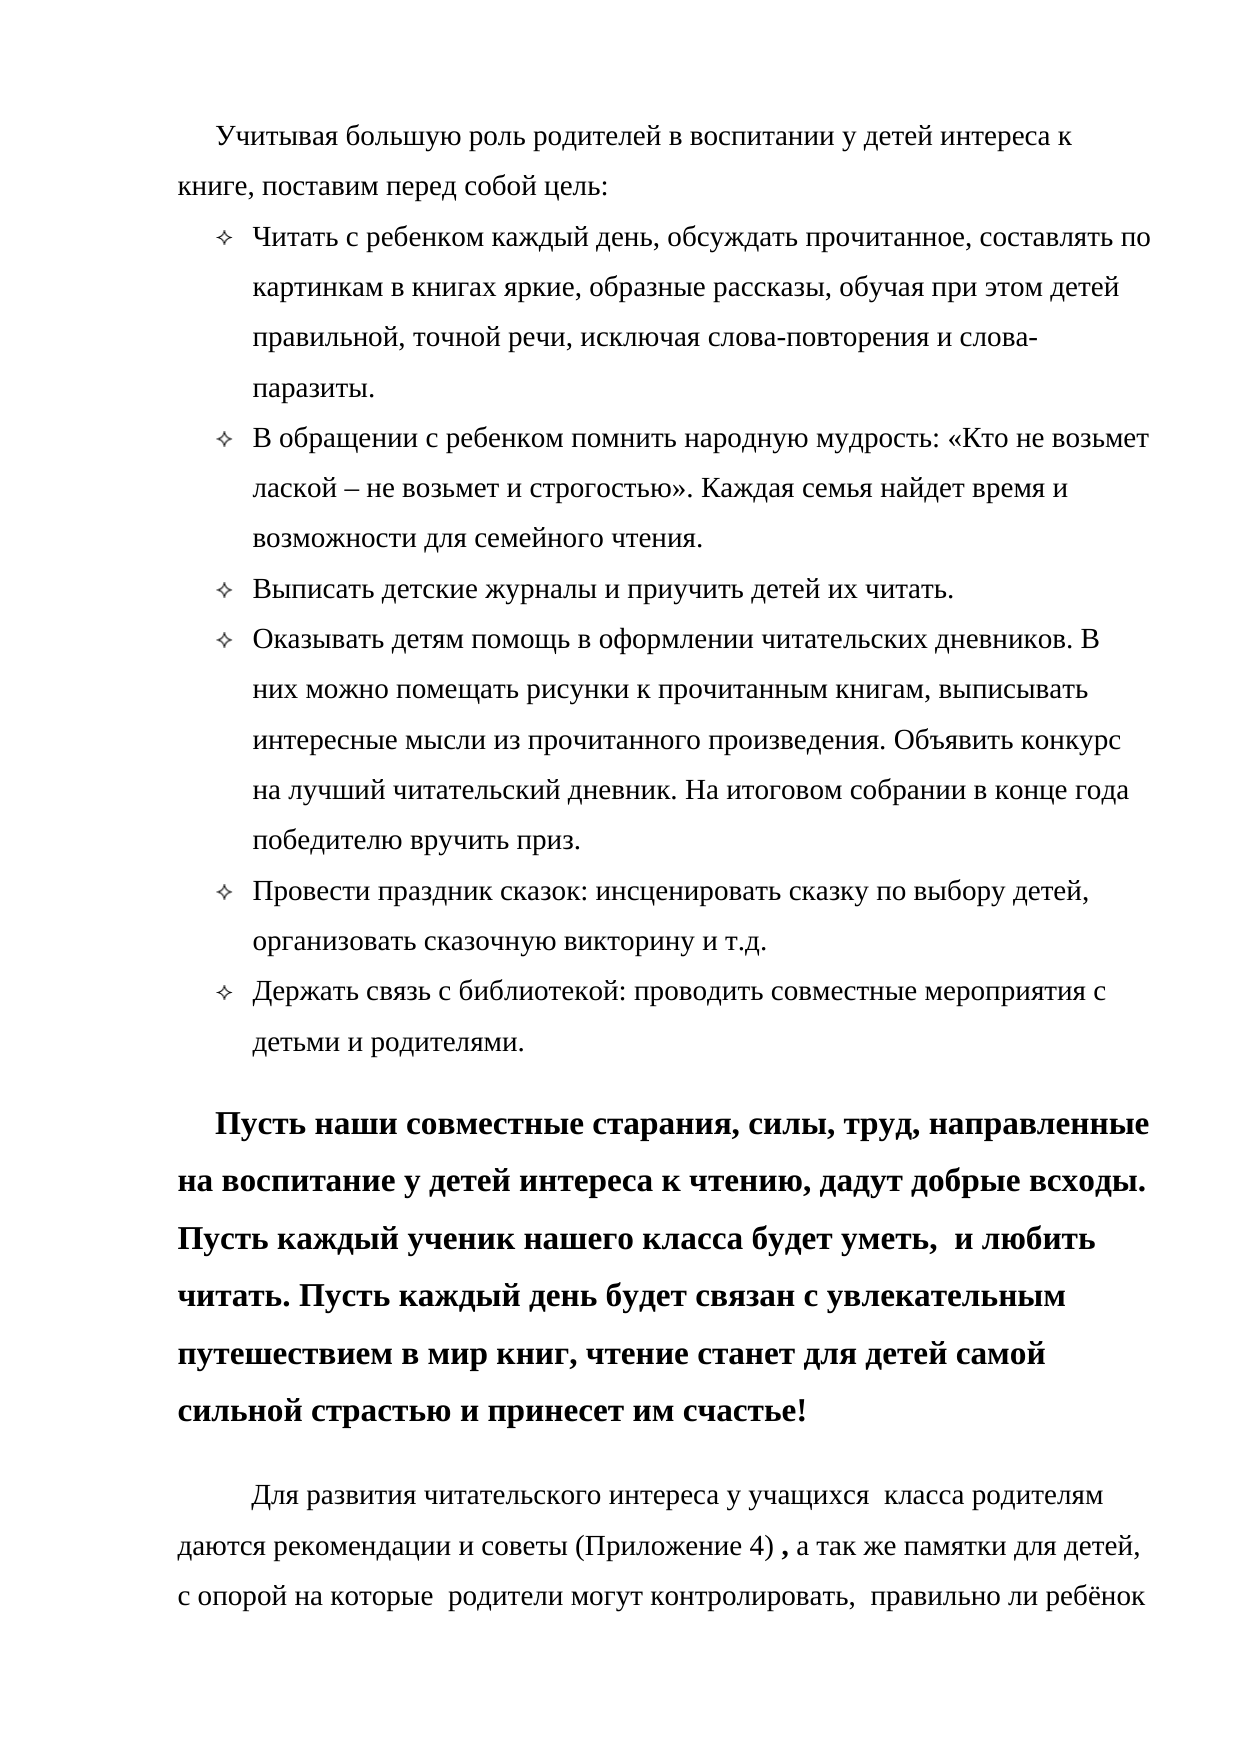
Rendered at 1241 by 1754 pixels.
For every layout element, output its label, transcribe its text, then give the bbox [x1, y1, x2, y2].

picture [215, 883, 234, 901]
text Учитывая большую роль родителей в воспитании у детей интереса к книге, поставим перед собой цель: [177, 118, 1152, 202]
list Провести праздник сказок: инсценировать сказку по выбору детей, организовать сказочную викторину и т.д. [215, 873, 1152, 957]
list В обращении с ребенком помнить народную мудрость: «Кто не возьмет лаской – не возьмет и строгостью». Каждая семья найдет время и возможности для семейного чтения. [215, 420, 1152, 554]
list Держать связь с библиотекой: проводить совместные мероприятия с детьми и родителями. [215, 973, 1152, 1057]
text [177, 1477, 1152, 1612]
picture [215, 984, 234, 1001]
picture [215, 229, 234, 246]
text Пусть наши совместные старания, силы, труд, направленные на воспитание у детей интереса к чтению, дадут добрые всходы. Пусть каждый ученик нашего класса будет уметь, и любить читать. Пусть каждый день будет связан с увлекательным путешествием в мир книг, чтение станет для детей самой сильной страстью и принесет им счастье! [177, 1103, 1152, 1429]
picture [215, 581, 234, 599]
list Читать с ребенком каждый день, обсуждать прочитанное, составлять по картинкам в книгах яркие, образные рассказы, обучая при этом детей правильной, точной речи, исключая слова-повторения и слова-паразиты. [215, 219, 1152, 403]
list Выписать детские журналы и приучить детей их читать. [215, 571, 1152, 604]
list Оказывать детям помощь в оформлении читательских дневников. В них можно помещать рисунки к прочитанным книгам, выписывать интересные мысли из прочитанного произведения. Объявить конкурс на лучший читательский дневник. На итоговом собрании в конце года победителю вручить приз. [215, 621, 1152, 856]
picture [215, 631, 234, 649]
picture [215, 430, 234, 448]
